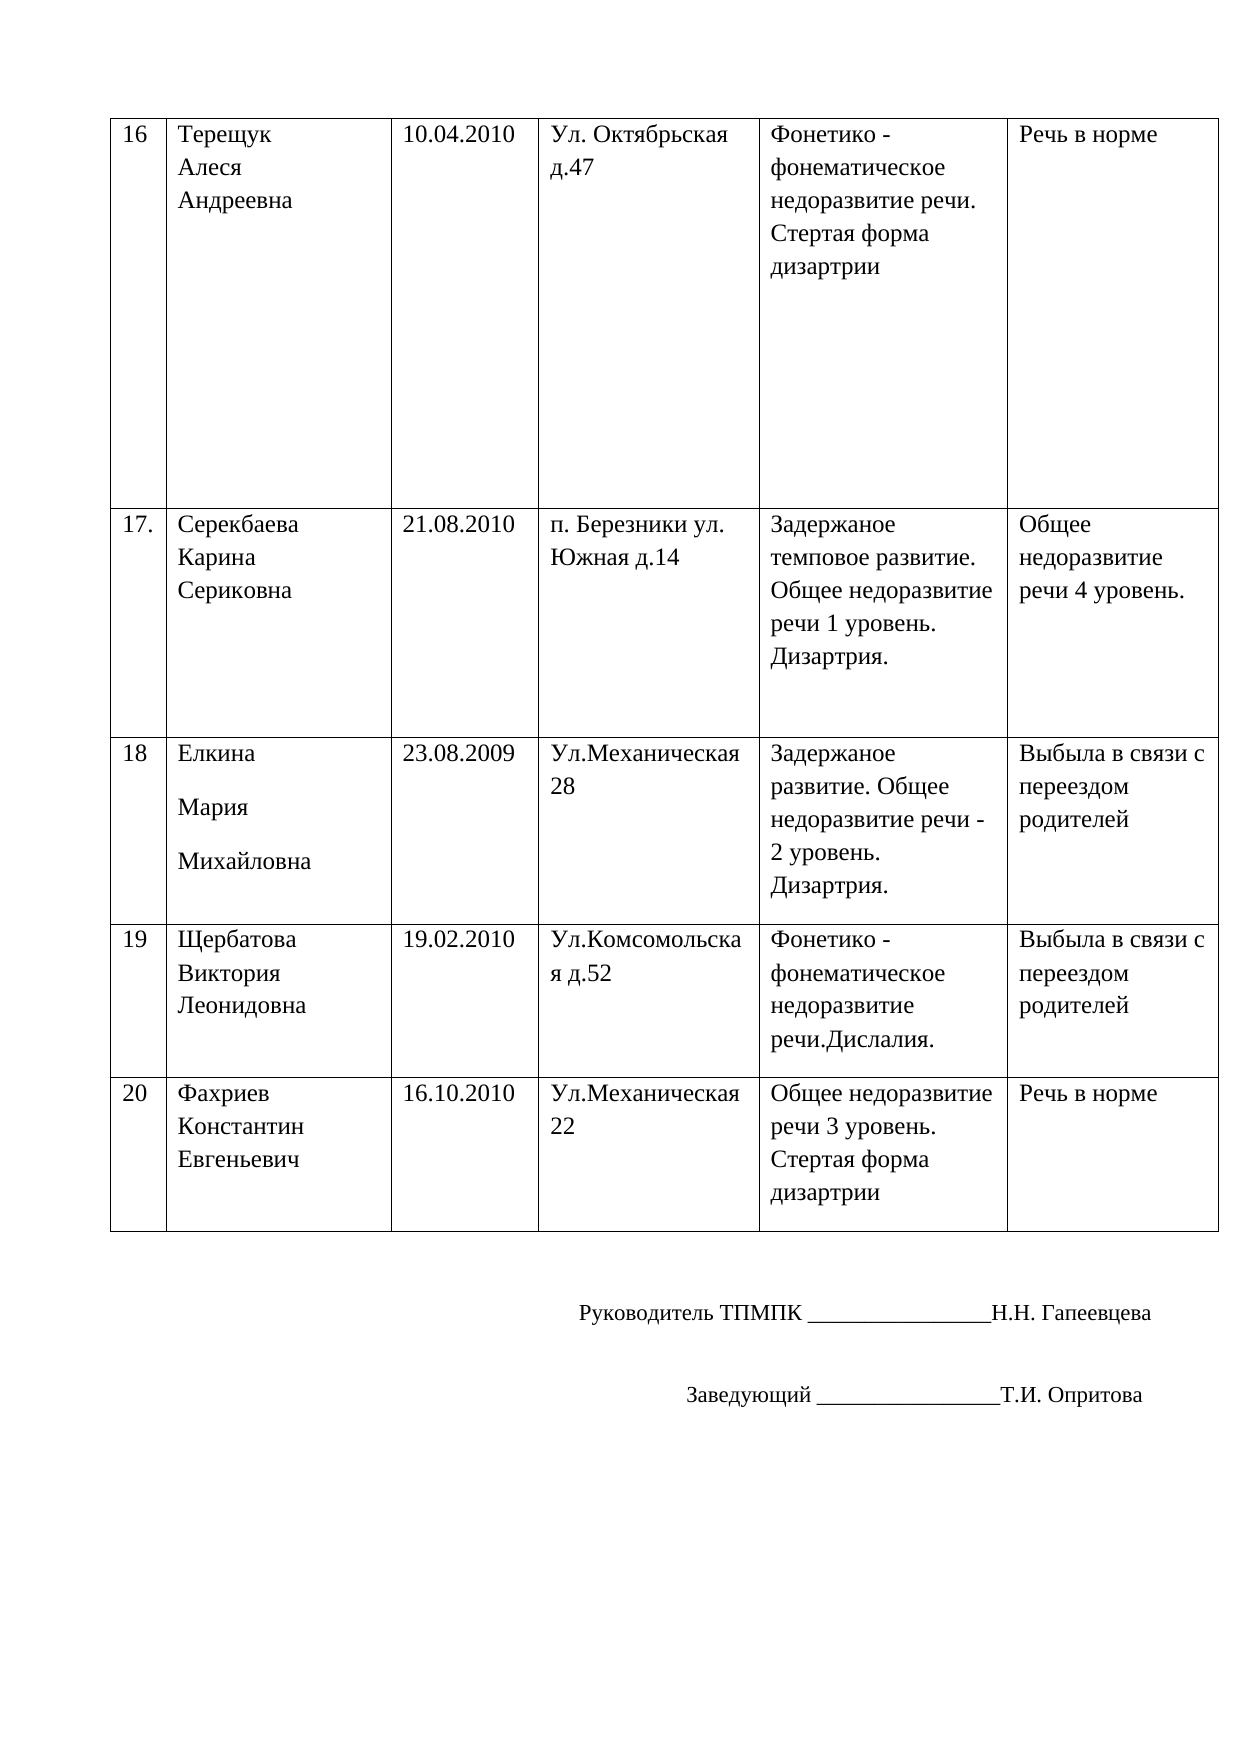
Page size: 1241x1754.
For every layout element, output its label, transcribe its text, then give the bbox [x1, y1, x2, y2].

table_cell Ул.Механическая 28 [539, 738, 759, 923]
table_cell 18 [111, 738, 166, 923]
table_cell Ул. Октябрьская д.47 [539, 119, 759, 508]
table_cell 10.04.2010 [392, 119, 538, 508]
table_cell Ул.Механическая 22 [539, 1078, 759, 1231]
table_cell Ул.Комсомольская д.52 [539, 925, 759, 1077]
table_cell Серекбаева Карина Сериковна [167, 509, 391, 737]
table_cell Фонетико -фонематическое недоразвитие речи. Стертая форма дизартрии [760, 119, 1007, 508]
table_cell 20 [111, 1078, 166, 1231]
text Заведующий ________________Т.И. Опритова [177, 1381, 1152, 1407]
table_cell Задержаное темповое развитие. Общее недоразвитие речи 1 уровень. Дизартрия. [760, 509, 1007, 737]
table_cell Речь в норме [1008, 119, 1218, 508]
table_cell Фонетико -фонематическое недоразвитие речи.Дислалия. [760, 925, 1007, 1077]
table_cell 16.10.2010 [392, 1078, 538, 1231]
table_cell Щербатова Виктория Леонидовна [167, 925, 391, 1077]
table_cell 19 [111, 925, 166, 1077]
table_cell Терещук Алеся Андреевна [167, 119, 391, 508]
table_cell п. Березники ул. Южная д.14 [539, 509, 759, 737]
table_cell 21.08.2010 [392, 509, 538, 737]
table_cell 16 [111, 119, 166, 508]
table_cell Елкина Мария Михайловна [167, 738, 391, 923]
text Руководитель ТПМПК ________________Н.Н. Гапеевцева [177, 1299, 1152, 1326]
table_cell 17. [111, 509, 166, 737]
table_cell Фахриев Константин Евгеньевич [167, 1078, 391, 1231]
table_cell Речь в норме [1008, 1078, 1218, 1231]
table_cell Задержаное развитие. Общее недоразвитие речи -2 уровень. Дизартрия. [760, 738, 1007, 923]
table_cell Общее недоразвитие речи 3 уровень. Стертая форма дизартрии [760, 1078, 1007, 1231]
table_cell Выбыла в связи с переездом родителей [1008, 925, 1218, 1077]
table_cell 19.02.2010 [392, 925, 538, 1077]
table_cell Выбыла в связи с переездом родителей [1008, 738, 1218, 923]
table_cell 23.08.2009 [392, 738, 538, 923]
table_cell Общее недоразвитие речи 4 уровень. [1008, 509, 1218, 737]
